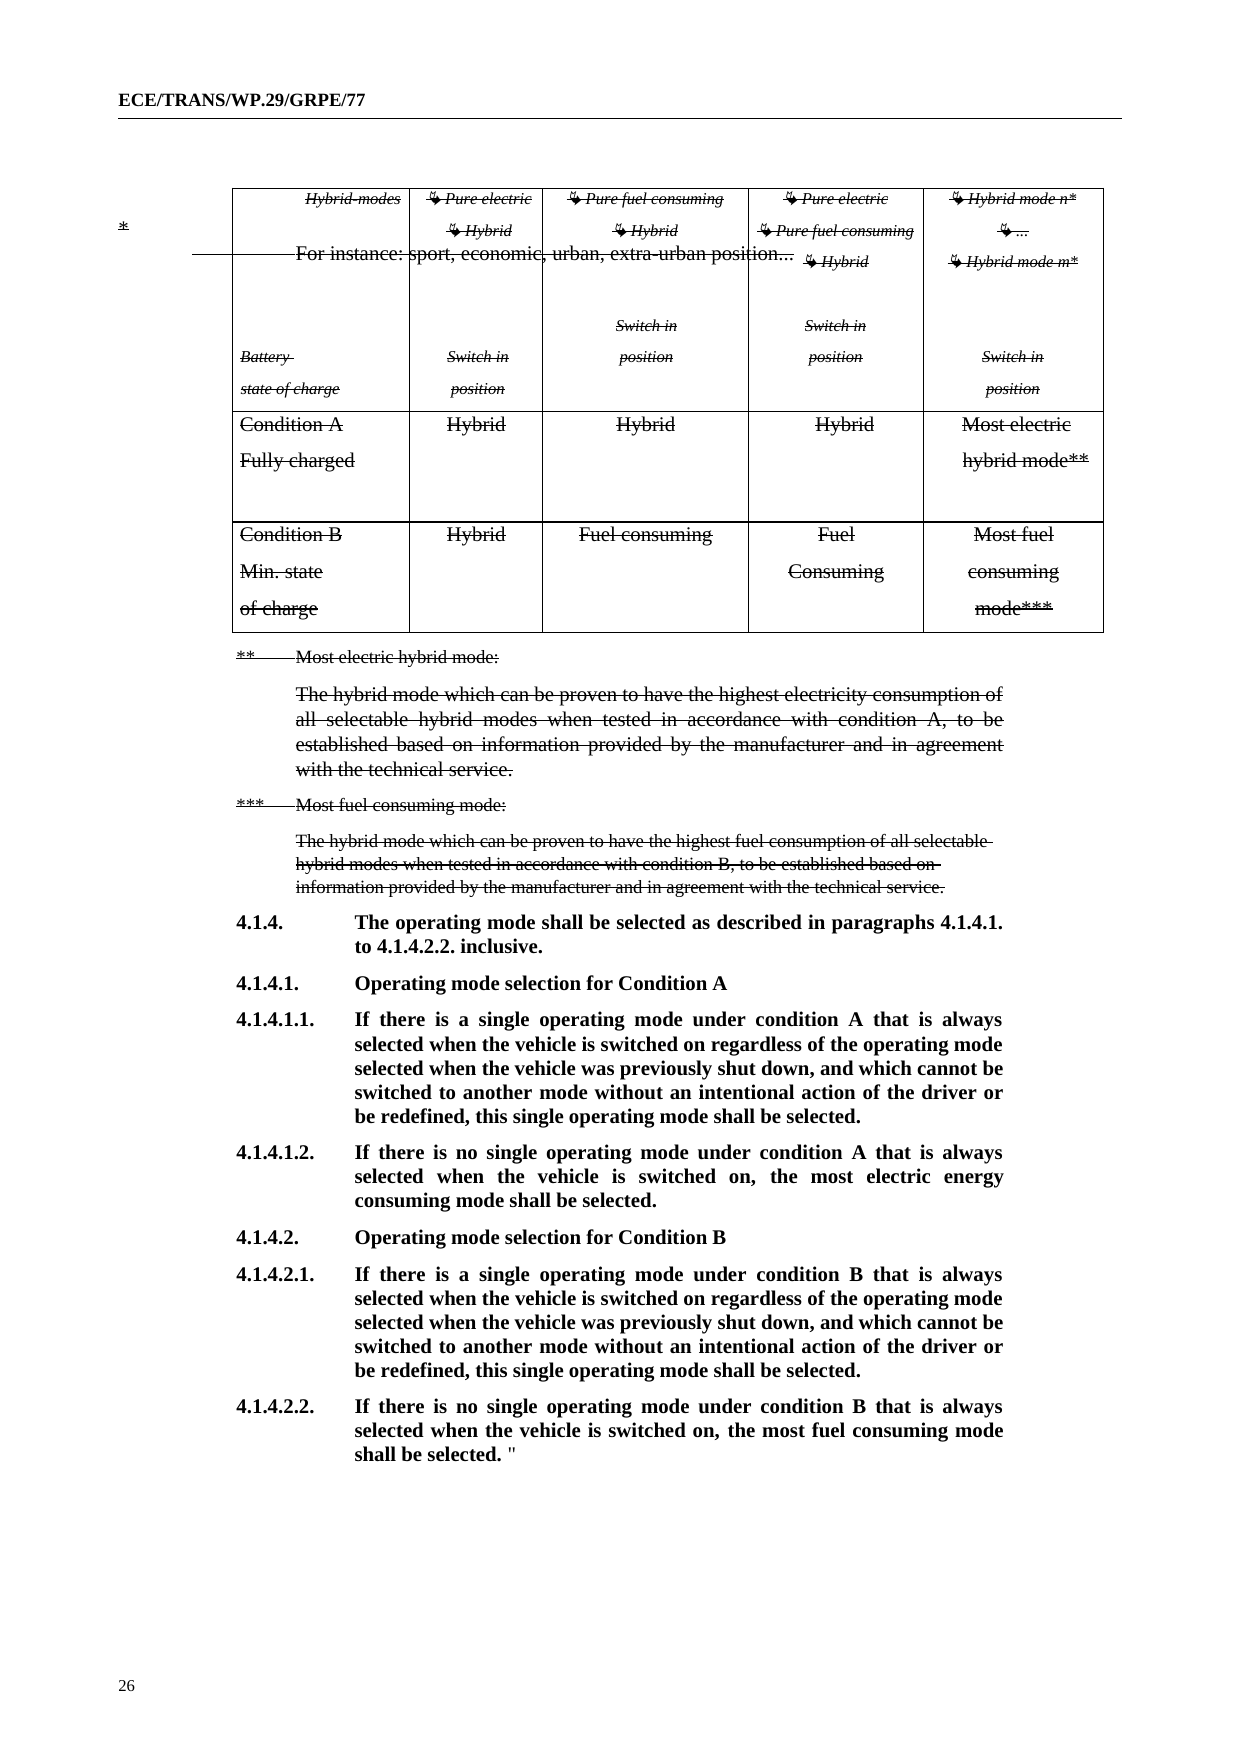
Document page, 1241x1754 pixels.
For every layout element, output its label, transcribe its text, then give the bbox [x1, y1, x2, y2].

table_cell Condition B Min. state of charge [233, 523, 409, 632]
table_header Hybrid mode n* ... Hybrid mode m* Switch in position [924, 189, 1103, 411]
table_cell Fuel Consuming [749, 523, 923, 632]
table_cell Fuel consuming [543, 523, 748, 632]
table_cell Hybrid [410, 412, 542, 521]
text ** Most electric hybrid mode: [236, 633, 1004, 668]
text * For instance: sport, economic, urban, extra-urban position... [118, 215, 232, 265]
table_cell Hybrid [410, 523, 542, 632]
text The hybrid mode which can be proven to have the highest fuel consumption of all selectable hybrid modes when tested in accordance with condition B, to be established based on information provided by the manufacturer and in agreement with the technical service. [295, 829, 1004, 898]
text The hybrid mode which can be proven to have the highest electricity consumption of all selectable hybrid modes when tested in accordance with condition A, to be established based on information provided by the manufacturer and in agreement with the technical service. [295, 746, 1004, 781]
text 4.1.4.2.2. If there is no single operating mode under condition B that is always selected when the vehicle is switched on, the most fuel consuming mode shall be selected. " [236, 1394, 1004, 1466]
table_cell Hybrid [749, 412, 923, 521]
table_cell Hybrid [543, 412, 748, 521]
text 4.1.4.1.1. If there is a single operating mode under condition A that is always selected when the vehicle is switched on regardless of the operating mode selected when the vehicle was previously shut down, and which cannot be switched to another mode without an intentional action of the driver or be redefined, this single operating mode shall be selected. [236, 1007, 1004, 1128]
table_header Pure fuel consuming Hybrid Switch in position [543, 189, 748, 411]
table_cell Most electric hybrid mode** [924, 412, 1103, 521]
table_header Hybrid-modes Battery state of charge [233, 189, 409, 411]
text 4.1.4.1. Operating mode selection for Condition A [236, 971, 1004, 995]
text *** Most fuel consuming mode: [236, 793, 1004, 816]
text The hybrid mode which can be proven to have the highest electricity consumption of all selectable hybrid modes when tested in accordance with condition A, to be established based on information provided by the manufacturer and in agreement with the technical service. [295, 721, 1004, 745]
table_cell Condition A Fully charged [233, 412, 409, 521]
table_header Pure electric Hybrid Switch in position [410, 189, 542, 411]
table_cell Most fuel consuming mode*** [924, 523, 1103, 632]
text 4.1.4.2. Operating mode selection for Condition B [236, 1225, 1004, 1249]
text 4.1.4.1.2. If there is no single operating mode under condition A that is always selected when the vehicle is switched on, the most electric energy consuming mode shall be selected. [236, 1140, 1004, 1212]
text The hybrid mode which can be proven to have the highest electricity consumption of all selectable hybrid modes when tested in accordance with condition A, to be established based on information provided by the manufacturer and in agreement with the technical service. [295, 681, 1004, 720]
text 4.1.4.2.1. If there is a single operating mode under condition B that is always selected when the vehicle is switched on regardless of the operating mode selected when the vehicle was previously shut down, and which cannot be switched to another mode without an intentional action of the driver or be redefined, this single operating mode shall be selected. [236, 1261, 1004, 1382]
table_header Pure electric Pure fuel consuming Hybrid Switch in position [749, 189, 923, 411]
text 4.1.4. The operating mode shall be selected as described in paragraphs 4.1.4.1. to 4.1.4.2.2. inclusive. [236, 910, 1004, 958]
